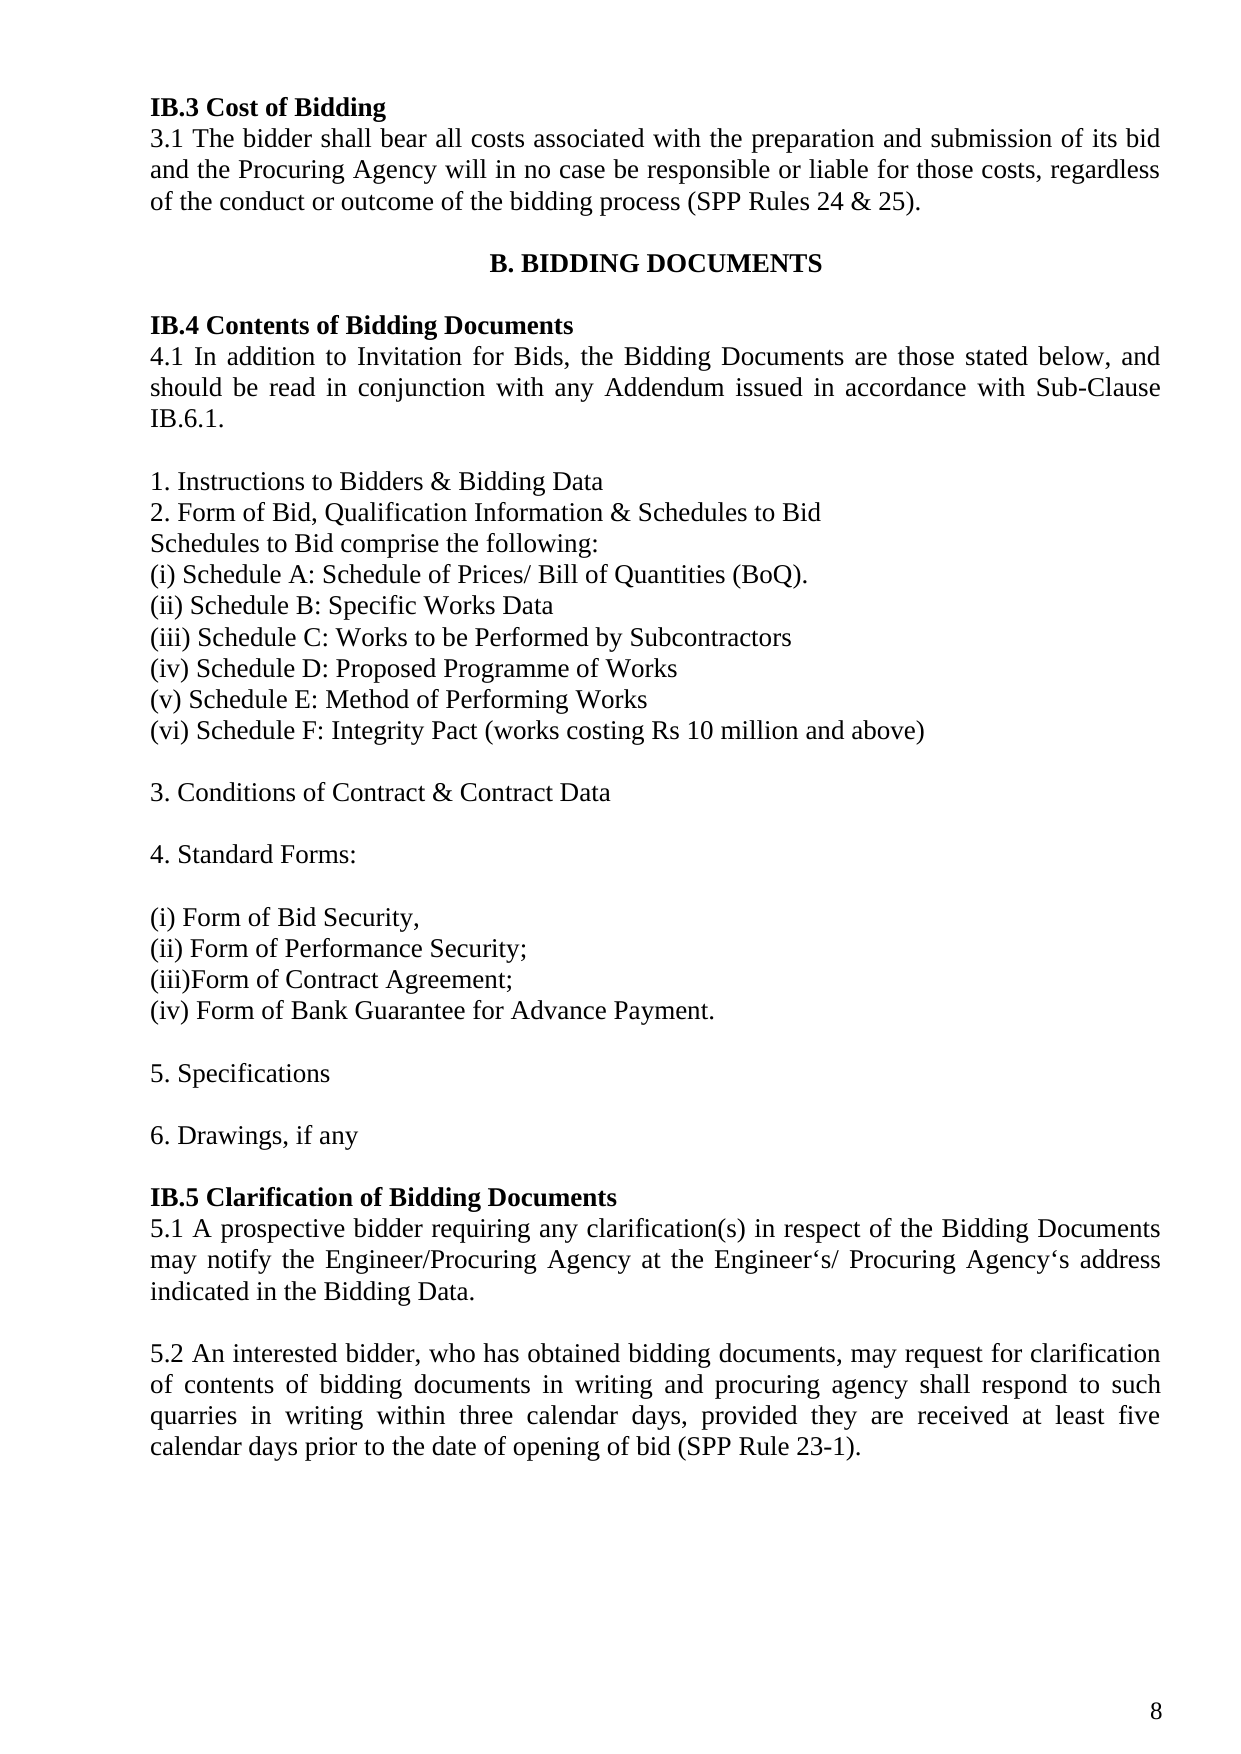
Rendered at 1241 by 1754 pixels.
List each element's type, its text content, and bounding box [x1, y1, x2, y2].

text (iii)Form of Contract Agreement; [150, 963, 1162, 994]
text (iv) Form of Bank Guarantee for Advance Payment. [150, 994, 1162, 1026]
text 4. Standard Forms: [150, 839, 1162, 870]
text 5.1 A prospective bidder requiring any clarification(s) in respect of the Bidding Documents may notify the Engineer/Procuring Agency at the Engineer‘s/ Procuring Agency‘s address indicated in the Bidding Data. [150, 1212, 1162, 1306]
text IB.5 Clarification of Bidding Documents [150, 1181, 1162, 1212]
text 5.2 An interested bidder, who has obtained bidding documents, may request for clarification of contents of bidding documents in writing and procuring agency shall respond to such quarries in writing within three calendar days, provided they are received at least five calendar days prior to the date of opening of bid (SPP Rule 23-1). [150, 1337, 1162, 1462]
text (iii) Schedule C: Works to be Performed by Subcontractors [150, 621, 1162, 652]
text (i) Schedule A: Schedule of Prices/ Bill of Quantities (BoQ). [150, 558, 1162, 589]
text 5. Specifications [150, 1057, 1162, 1088]
text 1. Instructions to Bidders & Bidding Data [150, 465, 1162, 496]
text (vi) Schedule F: Integrity Pact (works costing Rs 10 million and above) [150, 714, 1162, 745]
text IB.4 Contents of Bidding Documents [150, 309, 1162, 340]
text 4.1 In addition to Invitation for Bids, the Bidding Documents are those stated below, and should be read in conjunction with any Addendum issued in accordance with Sub-Clause IB.6.1. [150, 340, 1162, 434]
text 2. Form of Bid, Qualification Information & Schedules to Bid [150, 496, 1162, 527]
text 6. Drawings, if any [150, 1119, 1162, 1150]
text IB.3 Cost of Bidding [150, 91, 1162, 122]
text (ii) Schedule B: Specific Works Data [150, 589, 1162, 621]
text (iv) Schedule D: Proposed Programme of Works [150, 652, 1162, 683]
text (ii) Form of Performance Security; [150, 932, 1162, 963]
text 3. Conditions of Contract & Contract Data [150, 776, 1162, 807]
text B. BIDDING DOCUMENTS [150, 247, 1162, 278]
text (v) Schedule E: Method of Performing Works [150, 683, 1162, 714]
text 3.1 The bidder shall bear all costs associated with the preparation and submission of its bid and the Procuring Agency will in no case be responsible or liable for those costs, regardless of the conduct or outcome of the bidding process (SPP Rules 24 & 25). [150, 122, 1162, 216]
text (i) Form of Bid Security, [150, 901, 1162, 932]
text Schedules to Bid comprise the following: [150, 527, 1162, 558]
